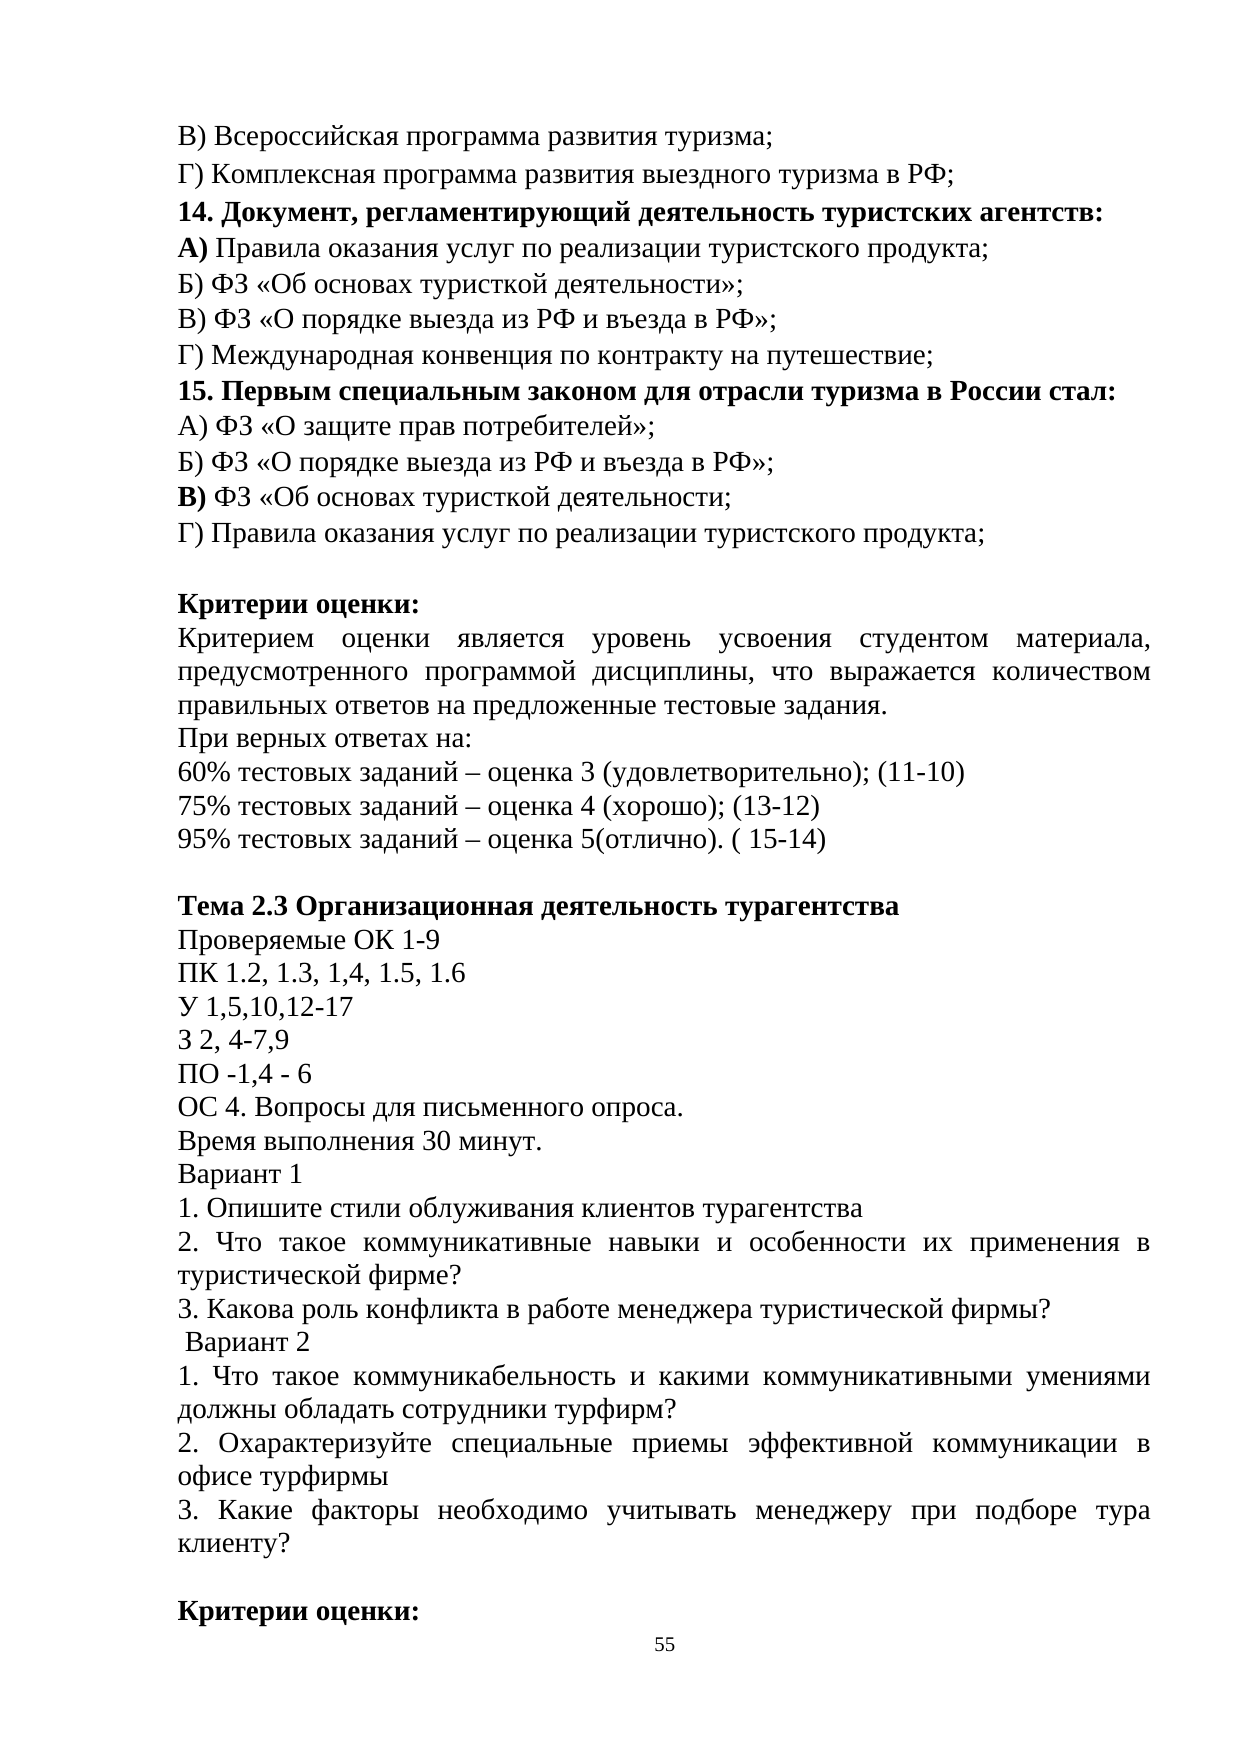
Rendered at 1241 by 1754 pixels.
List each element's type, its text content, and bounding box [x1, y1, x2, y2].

text 75% тестовых заданий – оценка 4 (хорошо); (13-12) [177, 788, 1152, 821]
text Тема 2.3 Организационная деятельность турагентства [177, 888, 1152, 922]
text ПО -1,4 - 6 [177, 1056, 1152, 1089]
text Г) Правила оказания услуг по реализации туристского продукта; [177, 515, 1152, 549]
text Г) Комплексная программа развития выездного туризма в РФ; [177, 156, 1152, 190]
text Г) Международная конвенция по контракту на путешествие; [177, 337, 1152, 371]
text А) Правила оказания услуг по реализации туристского продукта; [177, 230, 1152, 264]
text У 1,5,10,12-17 [177, 989, 1152, 1022]
text Время выполнения 30 минут. [177, 1123, 1152, 1157]
text В) ФЗ «Об основах туристкой деятельности; [177, 479, 1152, 513]
text 95% тестовых заданий – оценка 5(отлично). ( 15-14) [177, 821, 1152, 855]
text Критерии оценки: [177, 1593, 1152, 1626]
text 3. Какова роль конфликта в работе менеджера туристической фирмы? [177, 1291, 1152, 1324]
text 1. Что такое коммуникабельность и какими коммуникативными умениями должны обладать сотрудники турфирм? [177, 1358, 1152, 1425]
text Вариант 1 [177, 1157, 1152, 1190]
text 3. Какие факторы необходимо учитывать менеджеру при подборе тура клиенту? [177, 1492, 1152, 1559]
text ПК 1.2, 1.3, 1,4, 1.5, 1.6 [177, 955, 1152, 989]
text З 2, 4-7,9 [177, 1022, 1152, 1056]
text Критерием оценки является уровень усвоения студентом материала, предусмотренного программой дисциплины, что выражается количеством правильных ответов на предложенные тестовые задания. [177, 620, 1152, 721]
text При верных ответах на: [177, 721, 1152, 754]
text 14. Документ, регламентирующий деятельность туристских агентств: [177, 194, 1152, 228]
text 15. Первым специальным законом для отрасли туризма в России стал: [177, 373, 1152, 406]
text В) Всероссийская программа развития туризма; [177, 118, 1152, 152]
text Критерии оценки: [177, 586, 1152, 620]
text 1. Опишите стили облуживания клиентов турагентства [177, 1190, 1152, 1224]
text А) ФЗ «О защите прав потребителей»; [177, 408, 1152, 442]
text Вариант 2 [177, 1324, 1152, 1358]
text 60% тестовых заданий – оценка 3 (удовлетворительно); (11-10) [177, 754, 1152, 788]
text Б) ФЗ «Об основах туристкой деятельности»; [177, 266, 1152, 299]
text Б) ФЗ «О порядке выезда из РФ и въезда в РФ»; [177, 444, 1152, 477]
text ОС 4. Вопросы для письменного опроса. [177, 1089, 1152, 1123]
text В) ФЗ «О порядке выезда из РФ и въезда в РФ»; [177, 301, 1152, 335]
text 2. Что такое коммуникативные навыки и особенности их применения в туристической фирме? [177, 1224, 1152, 1291]
text Проверяемые ОК 1-9 [177, 922, 1152, 955]
text 2. Охарактеризуйте специальные приемы эффективной коммуникации в офисе турфирмы [177, 1425, 1152, 1492]
